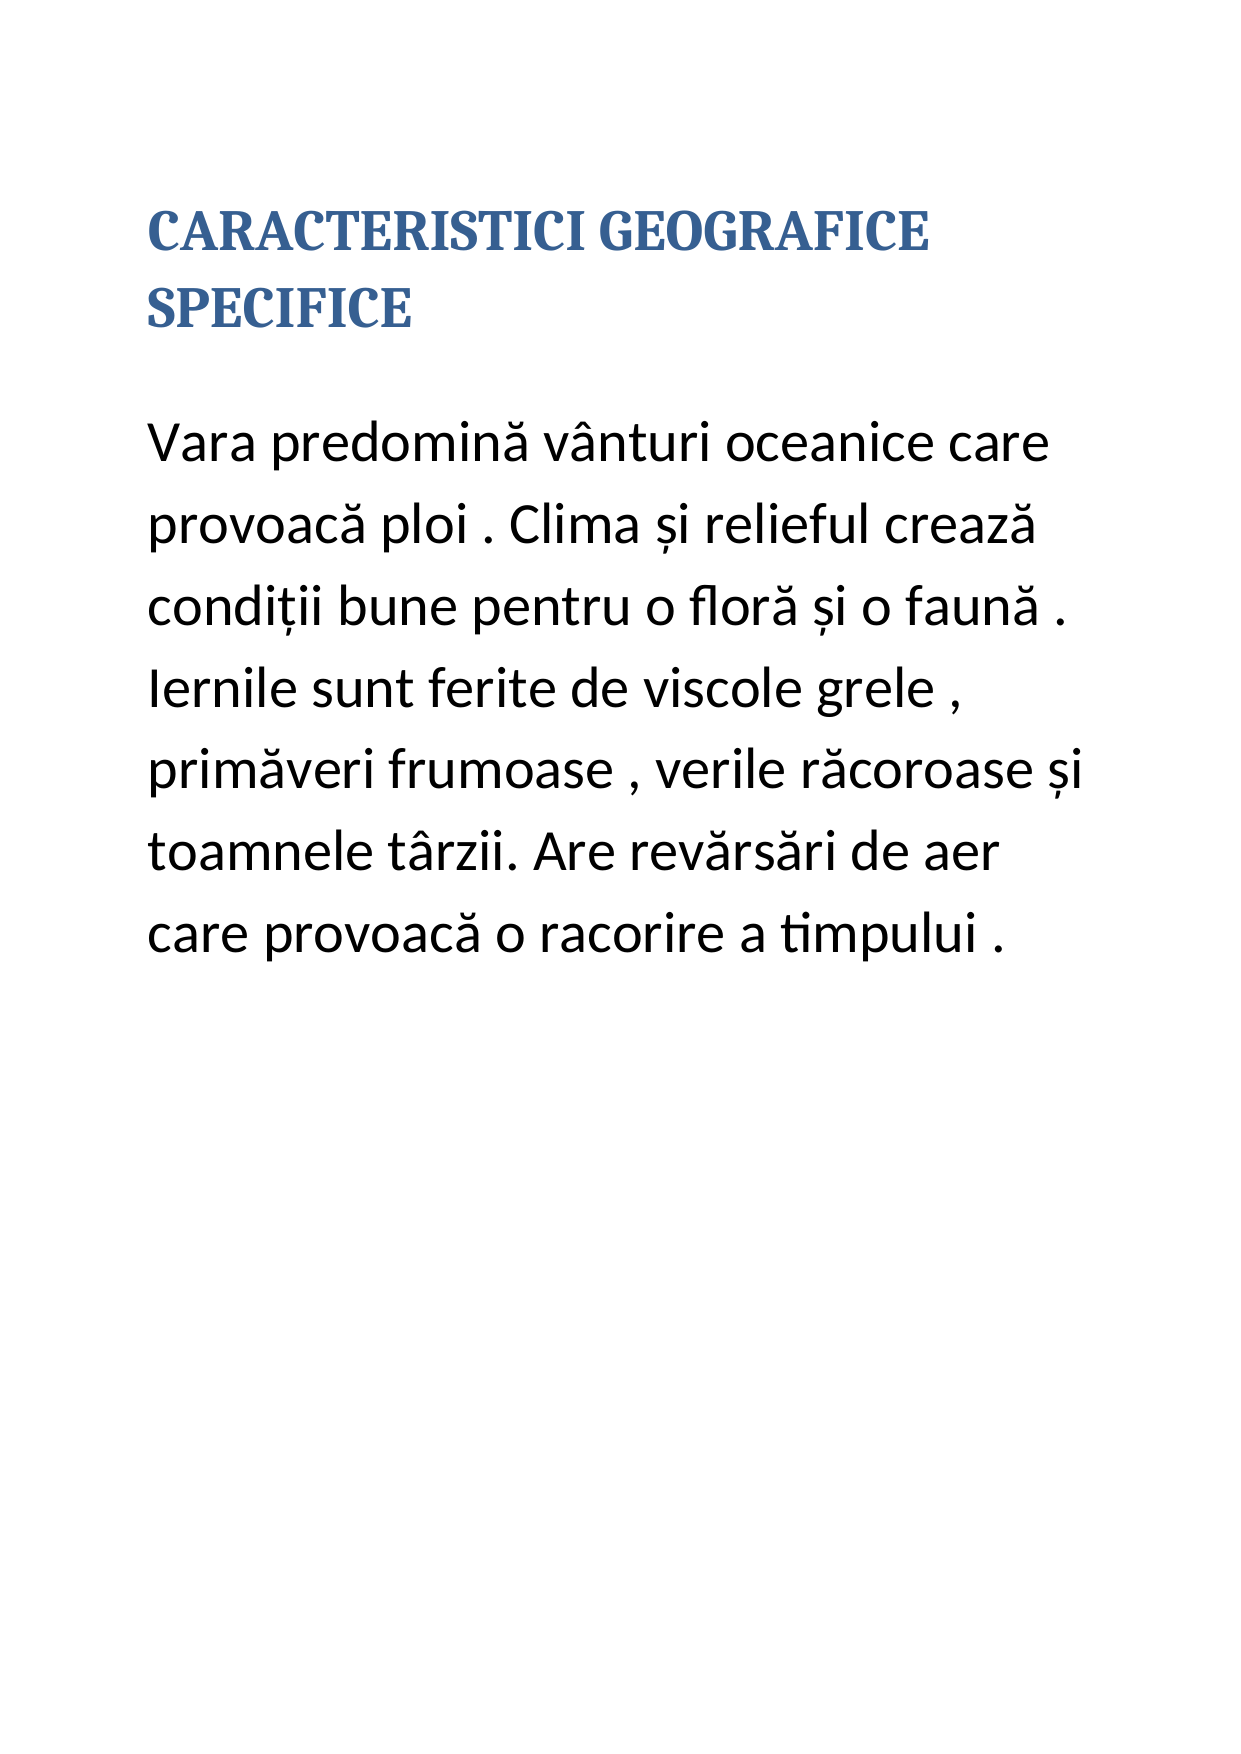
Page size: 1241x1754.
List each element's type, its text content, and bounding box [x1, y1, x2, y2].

subtitle CARACTERISTICI GEOGRAFICE SPECIFICE [148, 198, 1093, 342]
text Vara predomină vânturi oceanice care provoacă ploi . Clima și relieful crează condiții bune pentru o floră și o faună . Iernile sunt ferite de viscole grele , primăveri frumoase , verile răcoroase și toamnele târzii. Are revărsări de aer care provoacă o racorire a timpului . [148, 405, 1093, 967]
